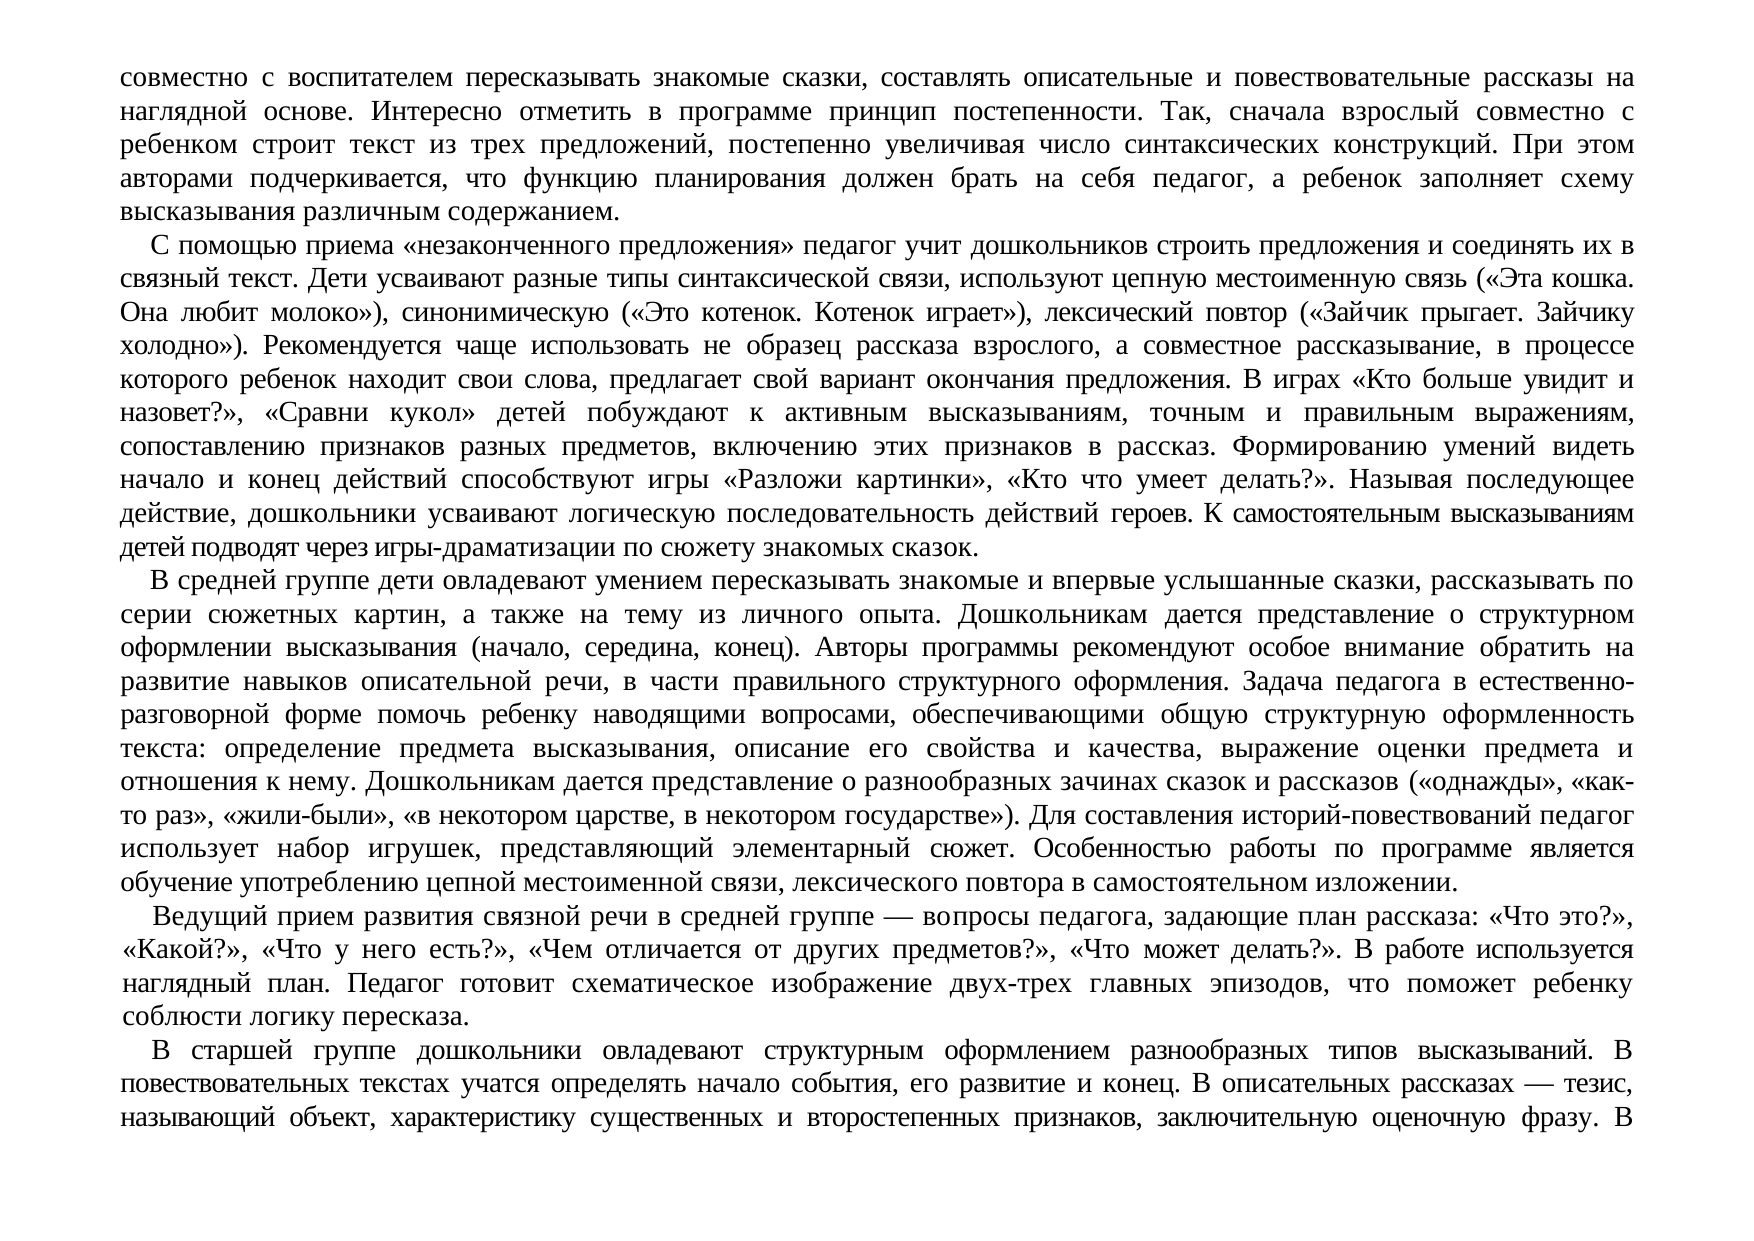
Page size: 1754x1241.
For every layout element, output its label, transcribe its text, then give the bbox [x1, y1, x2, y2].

text В средней группе дети овладевают умением пересказывать знакомые и впервые услышанные сказки, рассказывать по серии сюжетных картин, а также на тему из личного опыта. Дошкольникам дается представление о структурном оформлении высказывания (начало, середина, конец). Авторы программы рекомендуют особое внимание обратить на развитие навыков описательной речи, в части правильного структурного оформления. Задача педагога в естественно-разговорной форме помочь ребенку наводящими вопросами, обеспечивающими общую структурную оформленность текста: определение предмета высказывания, описание его свойства и качества, выражение оценки предмета и отношения к нему. Дошкольникам дается представление о разнообразных зачинах сказок и рассказов («однажды», «как-то раз», «жили-были», «в некотором царстве, в некотором государстве»). Для составления историй-повествований педагог использует набор игрушек, представляющий элементарный сюжет. Особенностью работы по программе является обучение употреблению цепной местоименной связи, лексического повтора в самостоятельном изложении. [120, 562, 1634, 898]
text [120, 1032, 1633, 1132]
text Ведущий прием развития связной речи в средней группе — вопросы педагога, задающие план рассказа: «Что это?», «Какой?», «Что у него есть?», «Чем отличается от других предметов?», «Что может делать?». В работе используется наглядный план. Педагог готовит схематическое изображение двух-трех главных эпизодов, что поможет ребенку соблюсти логику пересказа. [122, 898, 1634, 1032]
text С помощью приема «незаконченного предложения» педагог учит дошкольников строить предложения и соединять их в связный текст. Дети усваивают разные типы синтаксической связи, используют цепную местоименную связь («Эта кошка. Она любит молоко»), синонимическую («Это котенок. Котенок играет»), лексический повтор («Зайчик прыгает. Зайчику холодно»). Рекомендуется чаще использовать не образец рассказа взрослого, а совместное рассказывание, в процессе которого ребенок находит свои слова, предлагает свой вариант окончания предложения. В играх «Кто больше увидит и назовет?», «Сравни кукол» детей побуждают к активным высказываниям, точным и правильным выражениям, сопоставлению признаков разных предметов, включению этих признаков в рассказ. Формированию умений видеть начало и конец действий способствуют игры «Разложи картинки», «Кто что умеет делать?». Называя последующее действие, дошкольники усваивают логическую последовательность действий героев. К самостоятельным высказываниям детей подводят через игры-драматизации по сюжету знакомых сказок. [119, 227, 1635, 562]
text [119, 59, 1635, 227]
